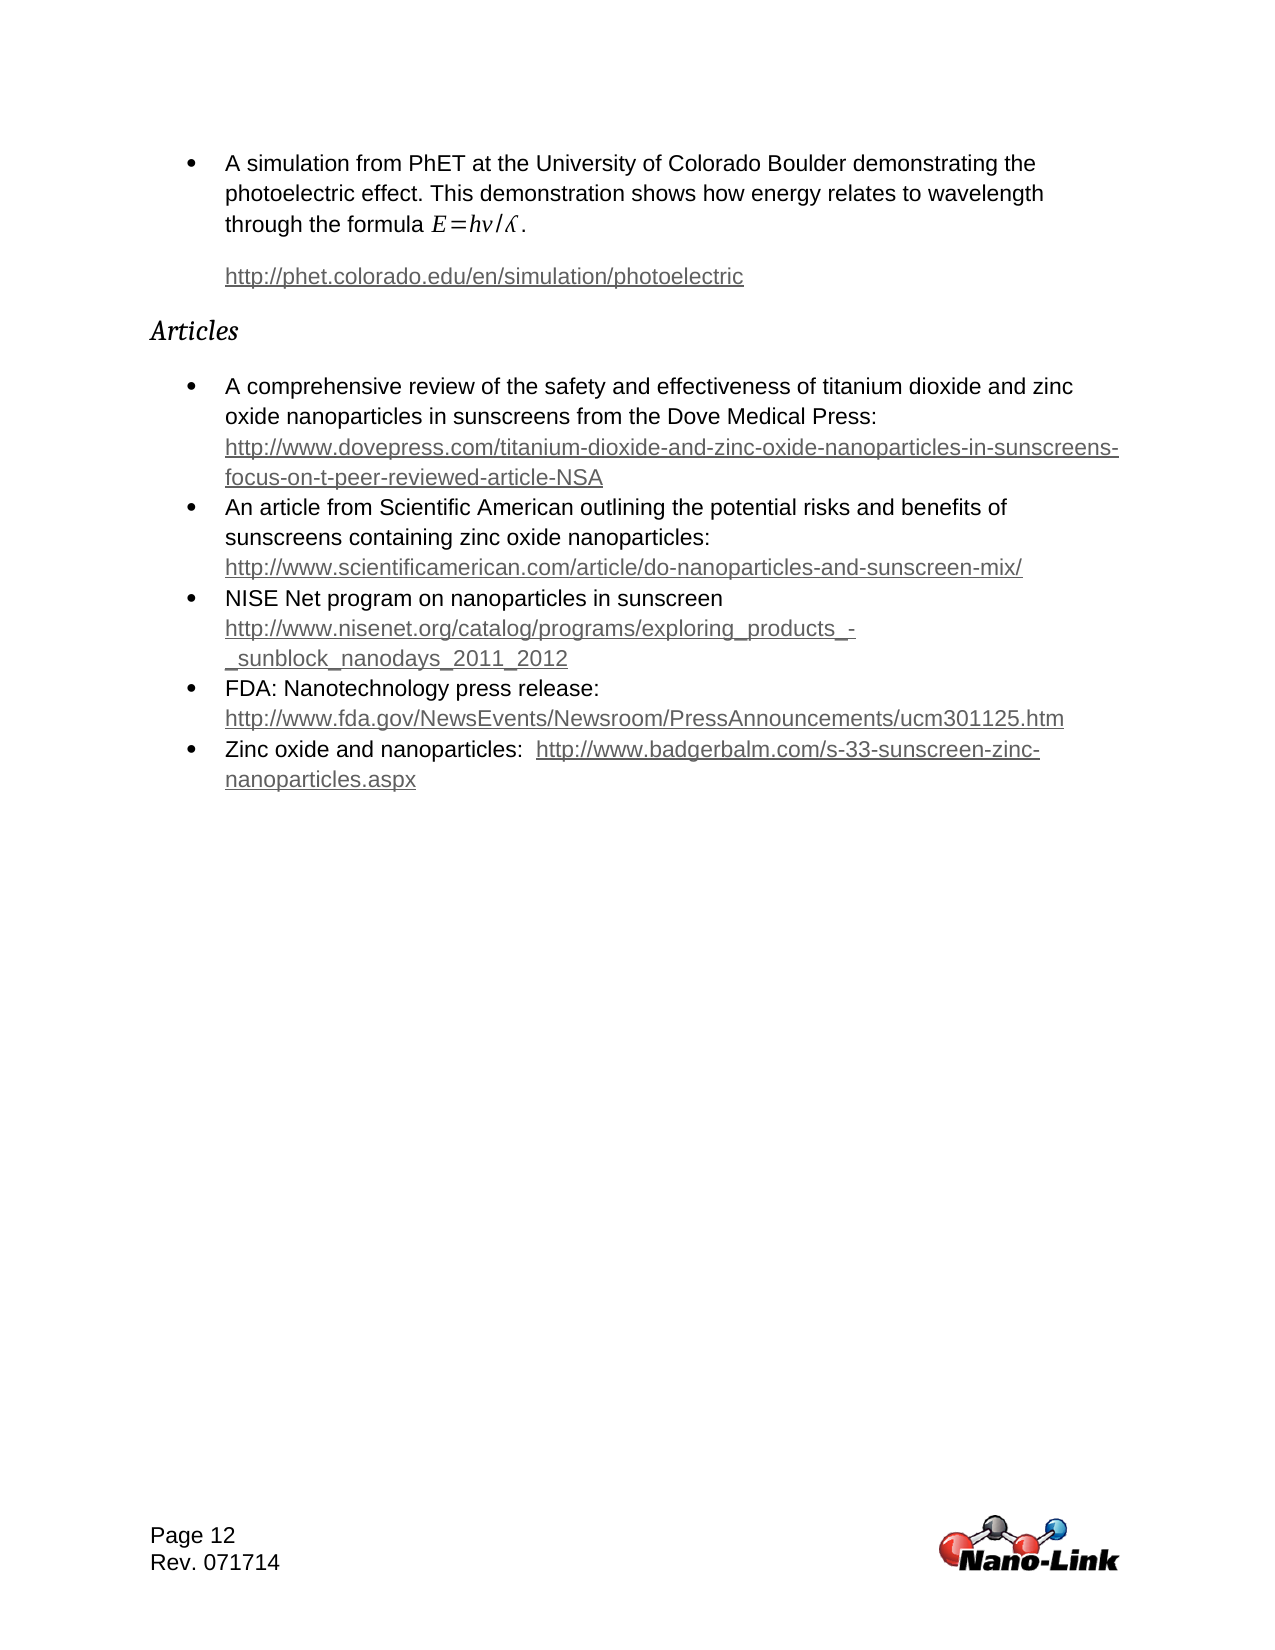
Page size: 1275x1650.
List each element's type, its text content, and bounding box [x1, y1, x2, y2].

list FDA: Nanotechnology press release: [187, 675, 1125, 702]
list An article from Scientific American outlining the potential risks and benefits of sunscreens containing zinc oxide nanoparticles: [187, 494, 1125, 551]
subtitle http://phet.colorado.edu/en/simulation/photoelectric [225, 263, 1125, 289]
list A comprehensive review of the safety and effectiveness of titanium dioxide and zinc oxide nanoparticles in sunscreens from the Dove Medical Press: [187, 373, 1125, 430]
subtitle Articles [150, 314, 1125, 347]
list Zinc oxide and nanoparticles: http://www.badgerbalm.com/s-33-sunscreen-zinc-nanoparticles.aspx [187, 736, 1125, 792]
list http://www.scientificamerican.com/article/do-nanoparticles-and-sunscreen-mix/ [225, 554, 1125, 581]
list http://www.fda.gov/NewsEvents/Newsroom/PressAnnouncements/ucm301125.htm [187, 705, 1125, 732]
subtitle A simulation from PhET at the University of Colorado Boulder demonstrating the photoelectric effect. This demonstration shows how energy relates to wavelength through the formula . [187, 150, 1125, 238]
picture [939, 1515, 1124, 1575]
list NISE Net program on nanoparticles in sunscreen http://www.nisenet.org/catalog/programs/exploring_products_-_sunblock_nanodays_2011_2012 [187, 584, 1125, 671]
list http://www.dovepress.com/titanium-dioxide-and-zinc-oxide-nanoparticles-in-sunscreens-focus-on-t-peer-reviewed-article-NSA [225, 433, 1125, 490]
